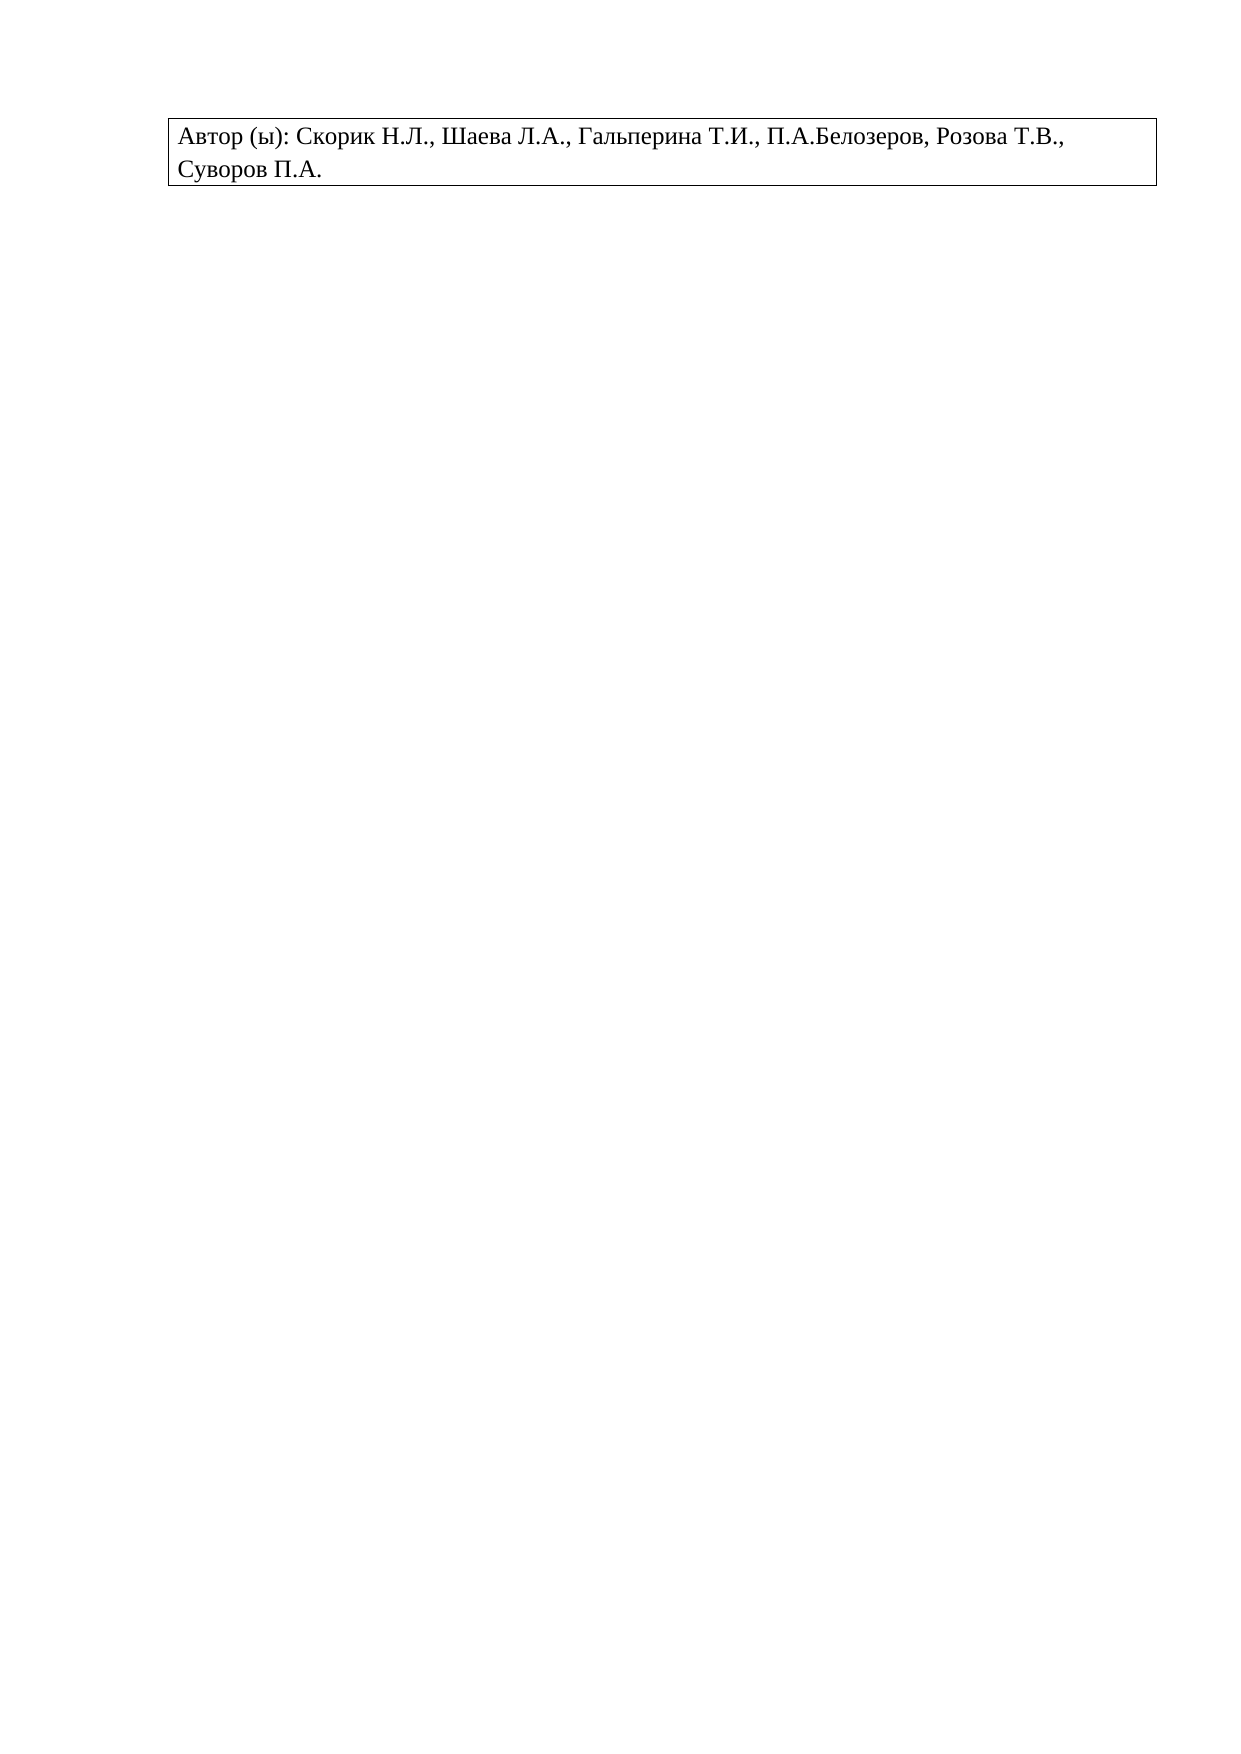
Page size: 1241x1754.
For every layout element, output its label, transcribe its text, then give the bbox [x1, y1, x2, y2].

text Автор (ы): Скорик Н.Л., Шаева Л.А., Гальперина Т.И., П.А.Белозеров, Розова Т.В., Суворов П.А. [169, 119, 1156, 185]
